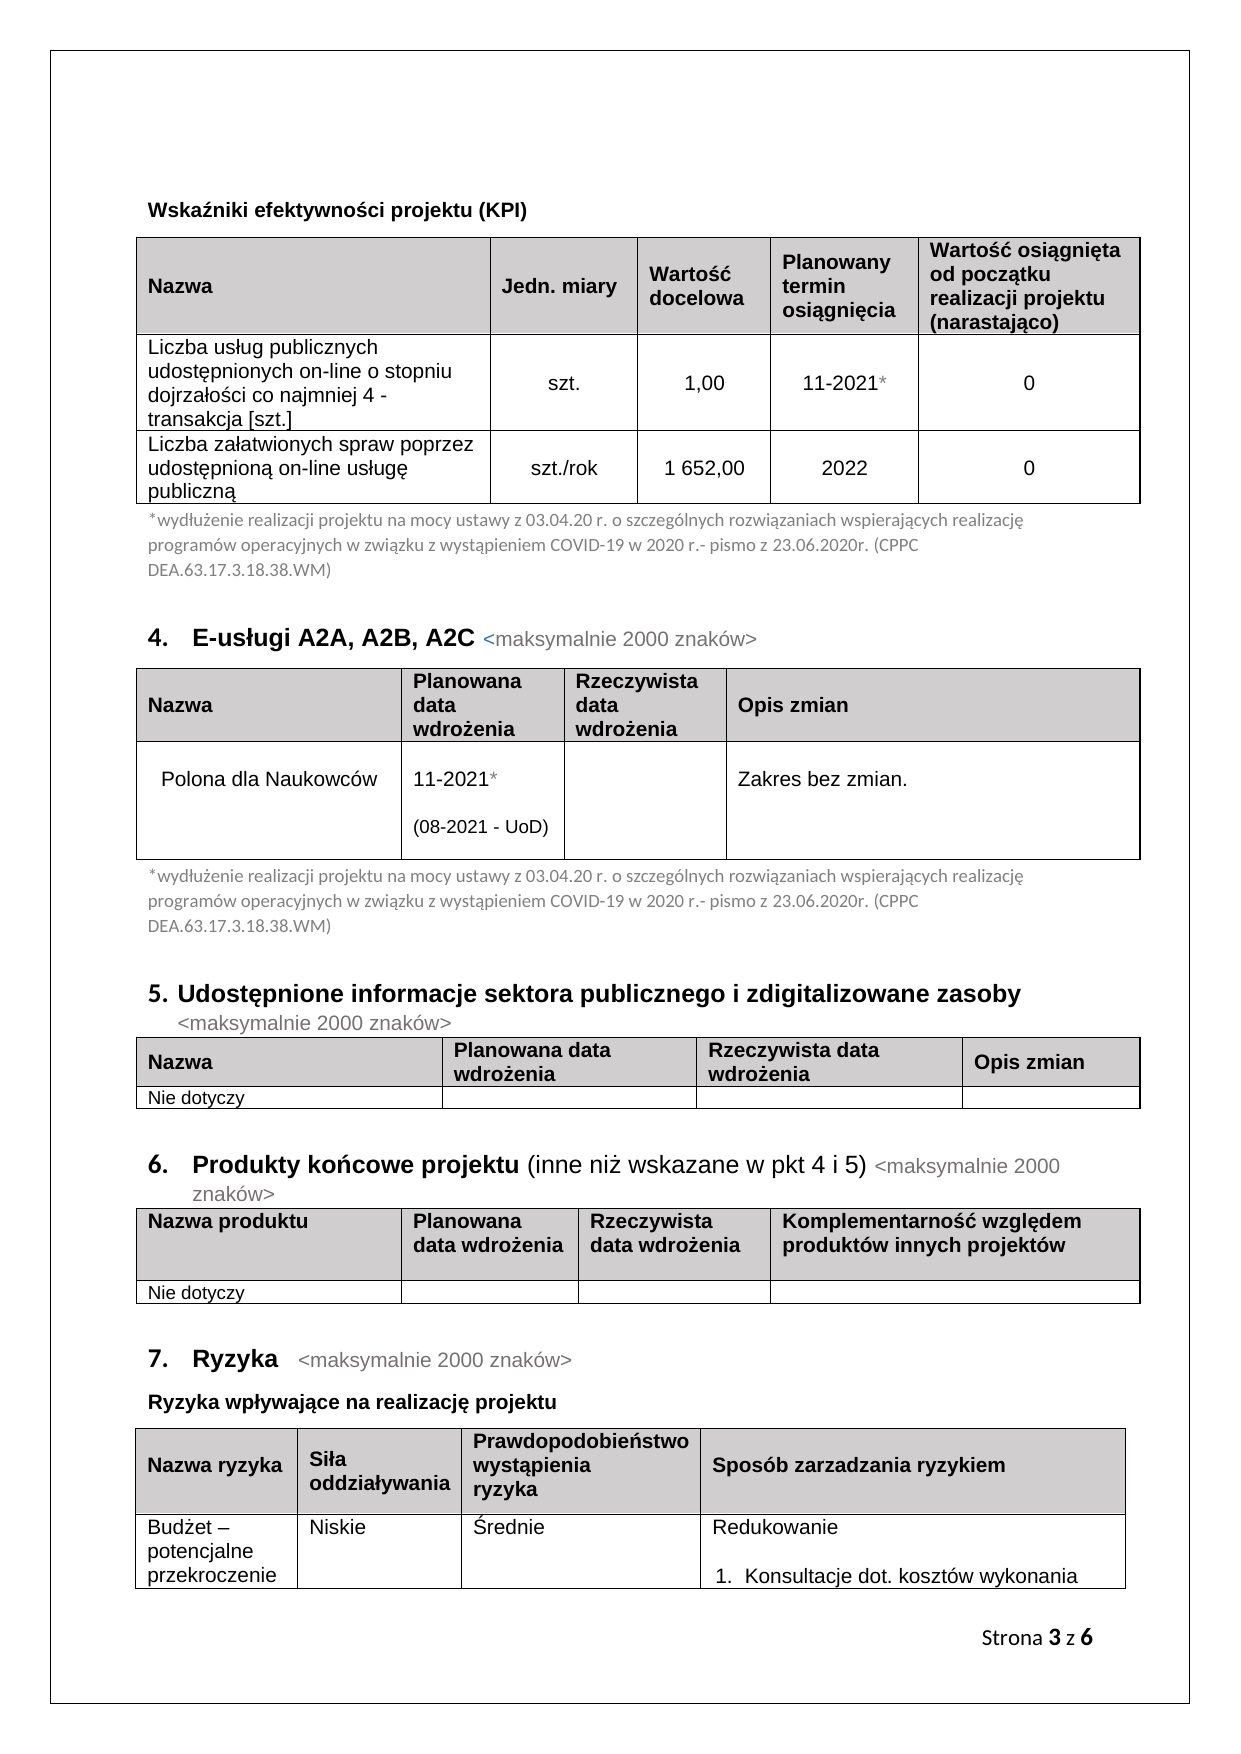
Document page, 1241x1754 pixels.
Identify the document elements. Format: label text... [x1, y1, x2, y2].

table_header Prawdopodobieństwo wystąpienia ryzyka [462, 1429, 700, 1513]
table_header Rzeczywista data wdrożenia [579, 1209, 770, 1280]
table_cell Nie dotyczy [137, 1281, 401, 1303]
table_header Wartość docelowa [638, 238, 770, 333]
table_cell [963, 1087, 1139, 1108]
table_cell szt./rok [491, 431, 637, 503]
table_cell 11-2021* (08-2021 - UoD) [402, 742, 564, 859]
table_cell [771, 1281, 1139, 1303]
table_header Jedn. miary [491, 238, 637, 333]
table_cell 2022 [771, 431, 918, 503]
table_header Planowana data wdrożenia [443, 1038, 696, 1086]
table_cell Liczba załatwionych spraw poprzez udostępnioną on-line usługę publiczną [137, 431, 490, 503]
table_cell Zakres bez zmian. [727, 742, 1139, 859]
table_cell [565, 742, 726, 859]
table_header Planowana data wdrożenia [402, 1209, 578, 1280]
table_cell 0 [919, 431, 1139, 503]
table_cell Liczba usług publicznych udostępnionych on-line o stopniu dojrzałości co najmniej 4 - transakcja [szt.] [137, 335, 490, 430]
table_cell 11-2021* [771, 335, 918, 430]
table_header Komplementarność względem produktów innych projektów [771, 1209, 1139, 1280]
table_cell Nie dotyczy [137, 1087, 442, 1108]
table_header Planowana data wdrożenia [402, 669, 564, 741]
table_cell Budżet – potencjalne przekroczenie [136, 1515, 297, 1587]
table_cell 1,00 [638, 335, 770, 430]
table_cell Średnie [462, 1515, 700, 1587]
table_header Nazwa ryzyka [136, 1429, 297, 1513]
table_cell Niskie [298, 1515, 461, 1587]
table_header Nazwa produktu [137, 1209, 401, 1280]
table_header Nazwa [137, 1038, 442, 1086]
table_header Wartość osiągnięta od początku realizacji projektu (narastająco) [919, 238, 1139, 333]
table_header Rzeczywista data wdrożenia [565, 669, 726, 741]
table_header Nazwa [137, 669, 401, 741]
table_header Rzeczywista data wdrożenia [697, 1038, 962, 1086]
text Ryzyka wpływające na realizację projektu [148, 1390, 1093, 1414]
text Wskaźniki efektywności projektu (KPI) [148, 198, 1093, 222]
table_header Opis zmian [963, 1038, 1139, 1086]
subtitle E-usługi A2A, A2B, A2C <maksymalnie 2000 znaków> [148, 620, 1093, 653]
table_cell [443, 1087, 696, 1108]
table_header Siła oddziaływania [298, 1429, 461, 1513]
table_cell 0 [919, 335, 1139, 430]
subtitle Produkty końcowe projektu (inne niż wskazane w pkt 4 i 5) <maksymalnie 2000 znaków> [148, 1147, 1093, 1206]
table_header Opis zmian [727, 669, 1139, 741]
table_header Sposób zarzadzania ryzykiem [701, 1429, 1125, 1513]
list Ryzyka <maksymalnie 2000 znaków> [148, 1342, 1093, 1374]
table_cell [402, 1281, 578, 1303]
table_header Nazwa [137, 238, 490, 333]
table_header Planowany termin osiągnięcia [771, 238, 918, 333]
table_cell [701, 1515, 1125, 1587]
table_cell 1 652,00 [638, 431, 770, 503]
subtitle Udostępnione informacje sektora publicznego i zdigitalizowane zasoby <maksymalnie 2000 znaków> [148, 976, 1093, 1035]
table_cell Polona dla Naukowców [137, 742, 401, 859]
table_cell szt. [491, 335, 637, 430]
table_cell [579, 1281, 770, 1303]
table_cell [697, 1087, 962, 1108]
